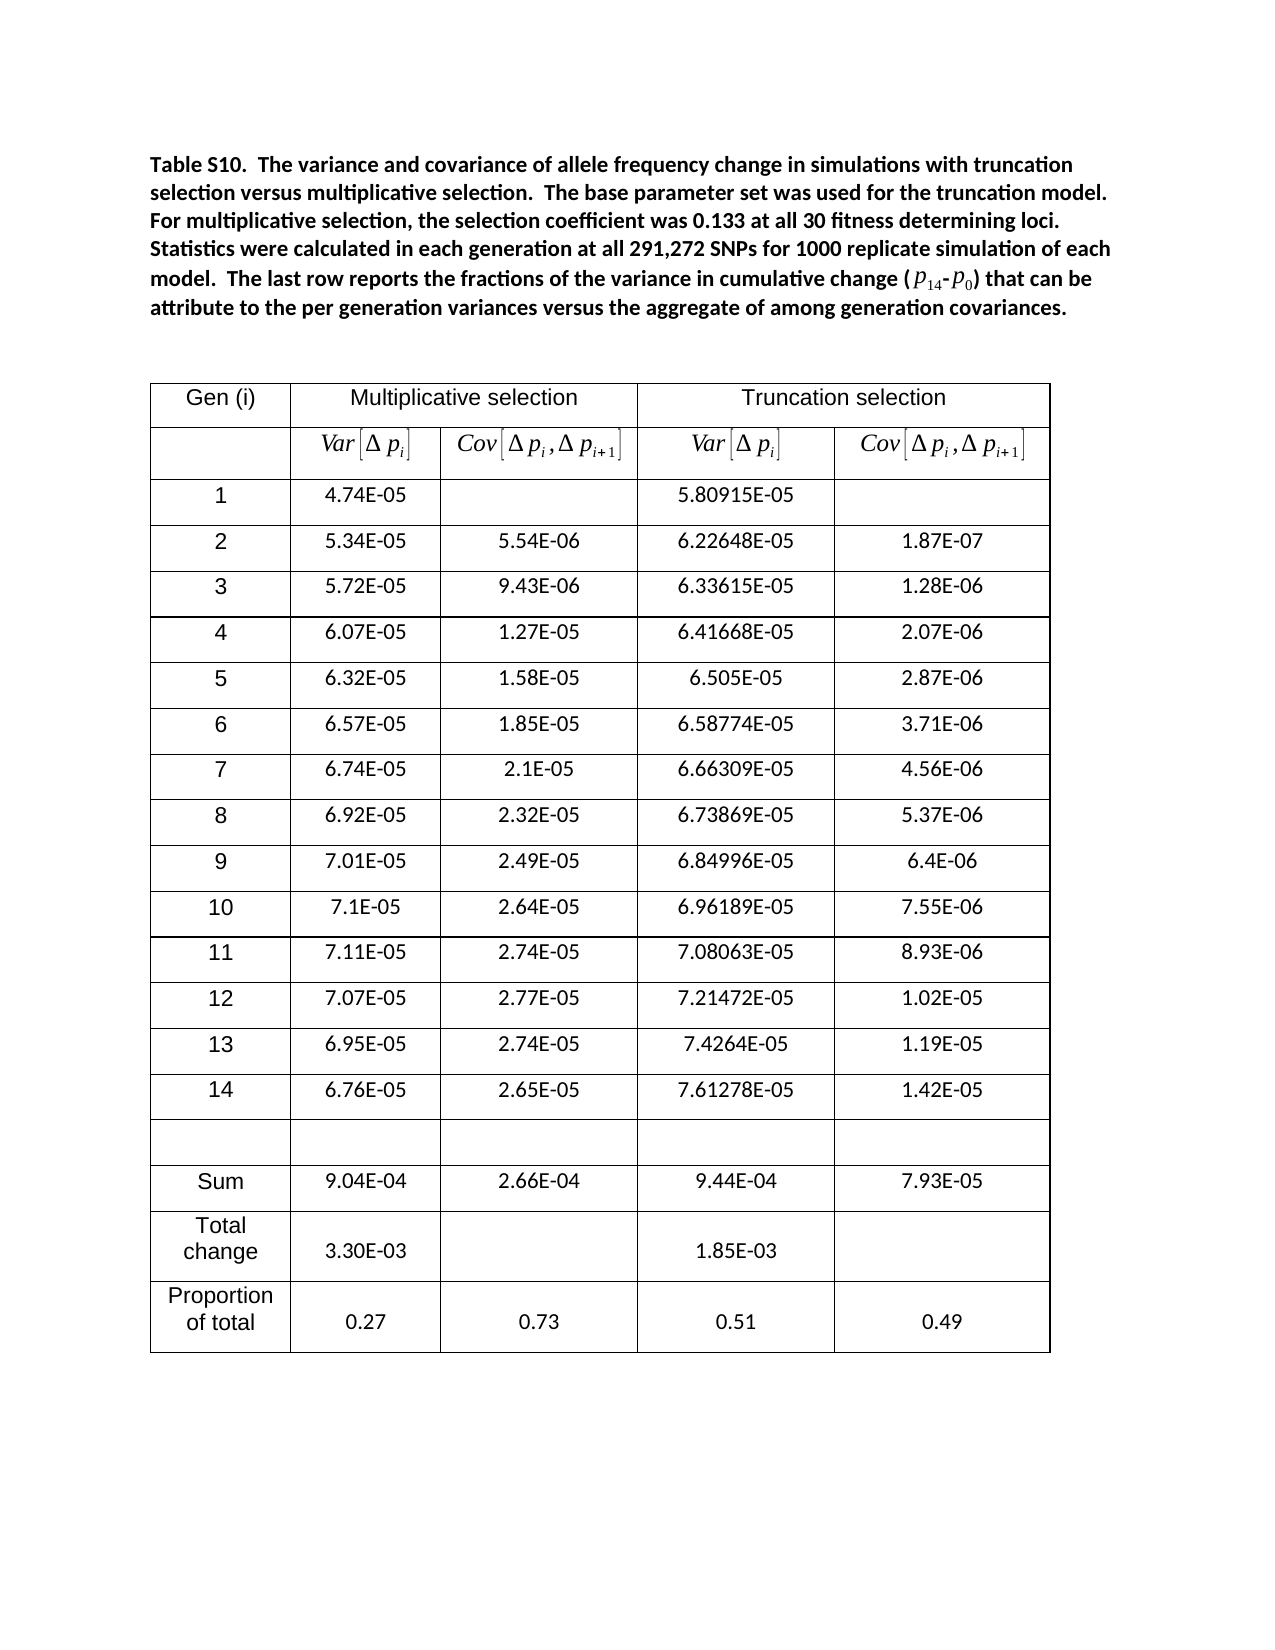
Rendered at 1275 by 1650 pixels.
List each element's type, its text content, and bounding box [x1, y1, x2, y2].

table_cell 7.93E-05 [835, 1166, 1049, 1211]
table_cell 5.37E-06 [835, 800, 1049, 845]
table_cell 7.08063E-05 [638, 938, 834, 982]
table_cell [151, 428, 290, 479]
table_cell 1.85E-05 [441, 709, 637, 753]
text Table S10. The variance and covariance of allele frequency change in simulations with truncation selection versus multiplicative selection. The base parameter set was used for the truncation model. For multiplicative selection, the selection coefficient was 0.133 at all 30 fitness determining loci. Statistics were calculated in each generation at all 291,272 SNPs for 1000 replicate simulation of each model. The last row reports the fractions of the variance in cumulative change (-) that can be attribute to the per generation variances versus the aggregate of among generation covariances. [150, 150, 1125, 321]
table_cell 7.11E-05 [291, 938, 440, 982]
table_cell 9.44E-04 [638, 1166, 834, 1211]
table_cell 12 [151, 983, 290, 1028]
table_cell 2 [151, 526, 290, 571]
table_cell 6.22648E-05 [638, 526, 834, 571]
table_cell 3.71E-06 [835, 709, 1049, 753]
table_cell [441, 428, 637, 479]
table_cell 2.07E-06 [835, 618, 1049, 662]
table_cell 5.80915E-05 [638, 480, 834, 525]
table_cell 6.73869E-05 [638, 800, 834, 845]
table_cell 6.76E-05 [291, 1075, 440, 1119]
table_cell 6.92E-05 [291, 800, 440, 845]
table_cell 7.61278E-05 [638, 1075, 834, 1119]
table_cell 6.4E-06 [835, 846, 1049, 891]
table_cell Total change [151, 1212, 290, 1281]
table_cell 4 [151, 618, 290, 662]
table_cell [638, 1120, 834, 1165]
table_cell 6.74E-05 [291, 755, 440, 799]
table_cell [638, 428, 834, 479]
table_cell 1.87E-07 [835, 526, 1049, 571]
table_cell 6.96189E-05 [638, 892, 834, 936]
table_cell 2.64E-05 [441, 892, 637, 936]
table_cell 6.33615E-05 [638, 572, 834, 616]
table_cell 6.505E-05 [638, 663, 834, 708]
table_cell 1.85E-03 [638, 1212, 834, 1281]
table_cell 5.72E-05 [291, 572, 440, 616]
table_cell 2.49E-05 [441, 846, 637, 891]
table_cell 6.57E-05 [291, 709, 440, 753]
table_cell 7.1E-05 [291, 892, 440, 936]
table_cell [291, 428, 440, 479]
table_cell 2.65E-05 [441, 1075, 637, 1119]
table_header Gen (i) [151, 384, 290, 427]
table_cell 14 [151, 1075, 290, 1119]
table_cell Proportion of total [151, 1282, 290, 1352]
table_cell 7.4264E-05 [638, 1029, 834, 1074]
table_cell [441, 1120, 637, 1165]
table_cell 6.58774E-05 [638, 709, 834, 753]
table_cell 6 [151, 709, 290, 753]
table_cell 1.19E-05 [835, 1029, 1049, 1074]
table_cell 9.43E-06 [441, 572, 637, 616]
table_cell 7 [151, 755, 290, 799]
table_cell 2.32E-05 [441, 800, 637, 845]
table_cell 7.21472E-05 [638, 983, 834, 1028]
table_cell [151, 1120, 290, 1165]
table_cell 6.32E-05 [291, 663, 440, 708]
table_cell [835, 480, 1049, 525]
table_cell [835, 1120, 1049, 1165]
table_cell 13 [151, 1029, 290, 1074]
table_cell 11 [151, 938, 290, 982]
table_cell 2.1E-05 [441, 755, 637, 799]
table_cell Sum [151, 1166, 290, 1211]
table_cell 7.07E-05 [291, 983, 440, 1028]
table_cell 1.27E-05 [441, 618, 637, 662]
table_cell 2.77E-05 [441, 983, 637, 1028]
table_cell 3 [151, 572, 290, 616]
table_header Truncation selection [638, 384, 1049, 427]
table_cell 0.27 [291, 1282, 440, 1352]
table_header Multiplicative selection [291, 384, 637, 427]
table_cell 2.74E-05 [441, 938, 637, 982]
table_cell 0.51 [638, 1282, 834, 1352]
table_cell 6.95E-05 [291, 1029, 440, 1074]
table_cell [441, 1212, 637, 1281]
table_cell [291, 1120, 440, 1165]
table_cell 1 [151, 480, 290, 525]
table_cell 1.28E-06 [835, 572, 1049, 616]
table_cell 5 [151, 663, 290, 708]
table_cell 5.34E-05 [291, 526, 440, 571]
table_cell 8 [151, 800, 290, 845]
table_cell 4.56E-06 [835, 755, 1049, 799]
table_cell 8.93E-06 [835, 938, 1049, 982]
table_cell 0.49 [835, 1282, 1049, 1352]
table_cell 6.66309E-05 [638, 755, 834, 799]
table_cell 6.84996E-05 [638, 846, 834, 891]
table_cell 1.42E-05 [835, 1075, 1049, 1119]
table_cell 4.74E-05 [291, 480, 440, 525]
table_cell 5.54E-06 [441, 526, 637, 571]
table_cell 7.55E-06 [835, 892, 1049, 936]
table_cell 9 [151, 846, 290, 891]
table_cell 10 [151, 892, 290, 936]
table_cell 2.87E-06 [835, 663, 1049, 708]
table_cell 2.74E-05 [441, 1029, 637, 1074]
table_cell 2.66E-04 [441, 1166, 637, 1211]
table_cell 1.02E-05 [835, 983, 1049, 1028]
table_cell 7.01E-05 [291, 846, 440, 891]
table_cell 0.73 [441, 1282, 637, 1352]
table_cell 6.41668E-05 [638, 618, 834, 662]
table_cell [835, 428, 1049, 479]
table_cell 6.07E-05 [291, 618, 440, 662]
table_cell 3.30E-03 [291, 1212, 440, 1281]
table_cell 1.58E-05 [441, 663, 637, 708]
table_cell [835, 1212, 1049, 1281]
table_cell [441, 480, 637, 525]
table_cell 9.04E-04 [291, 1166, 440, 1211]
